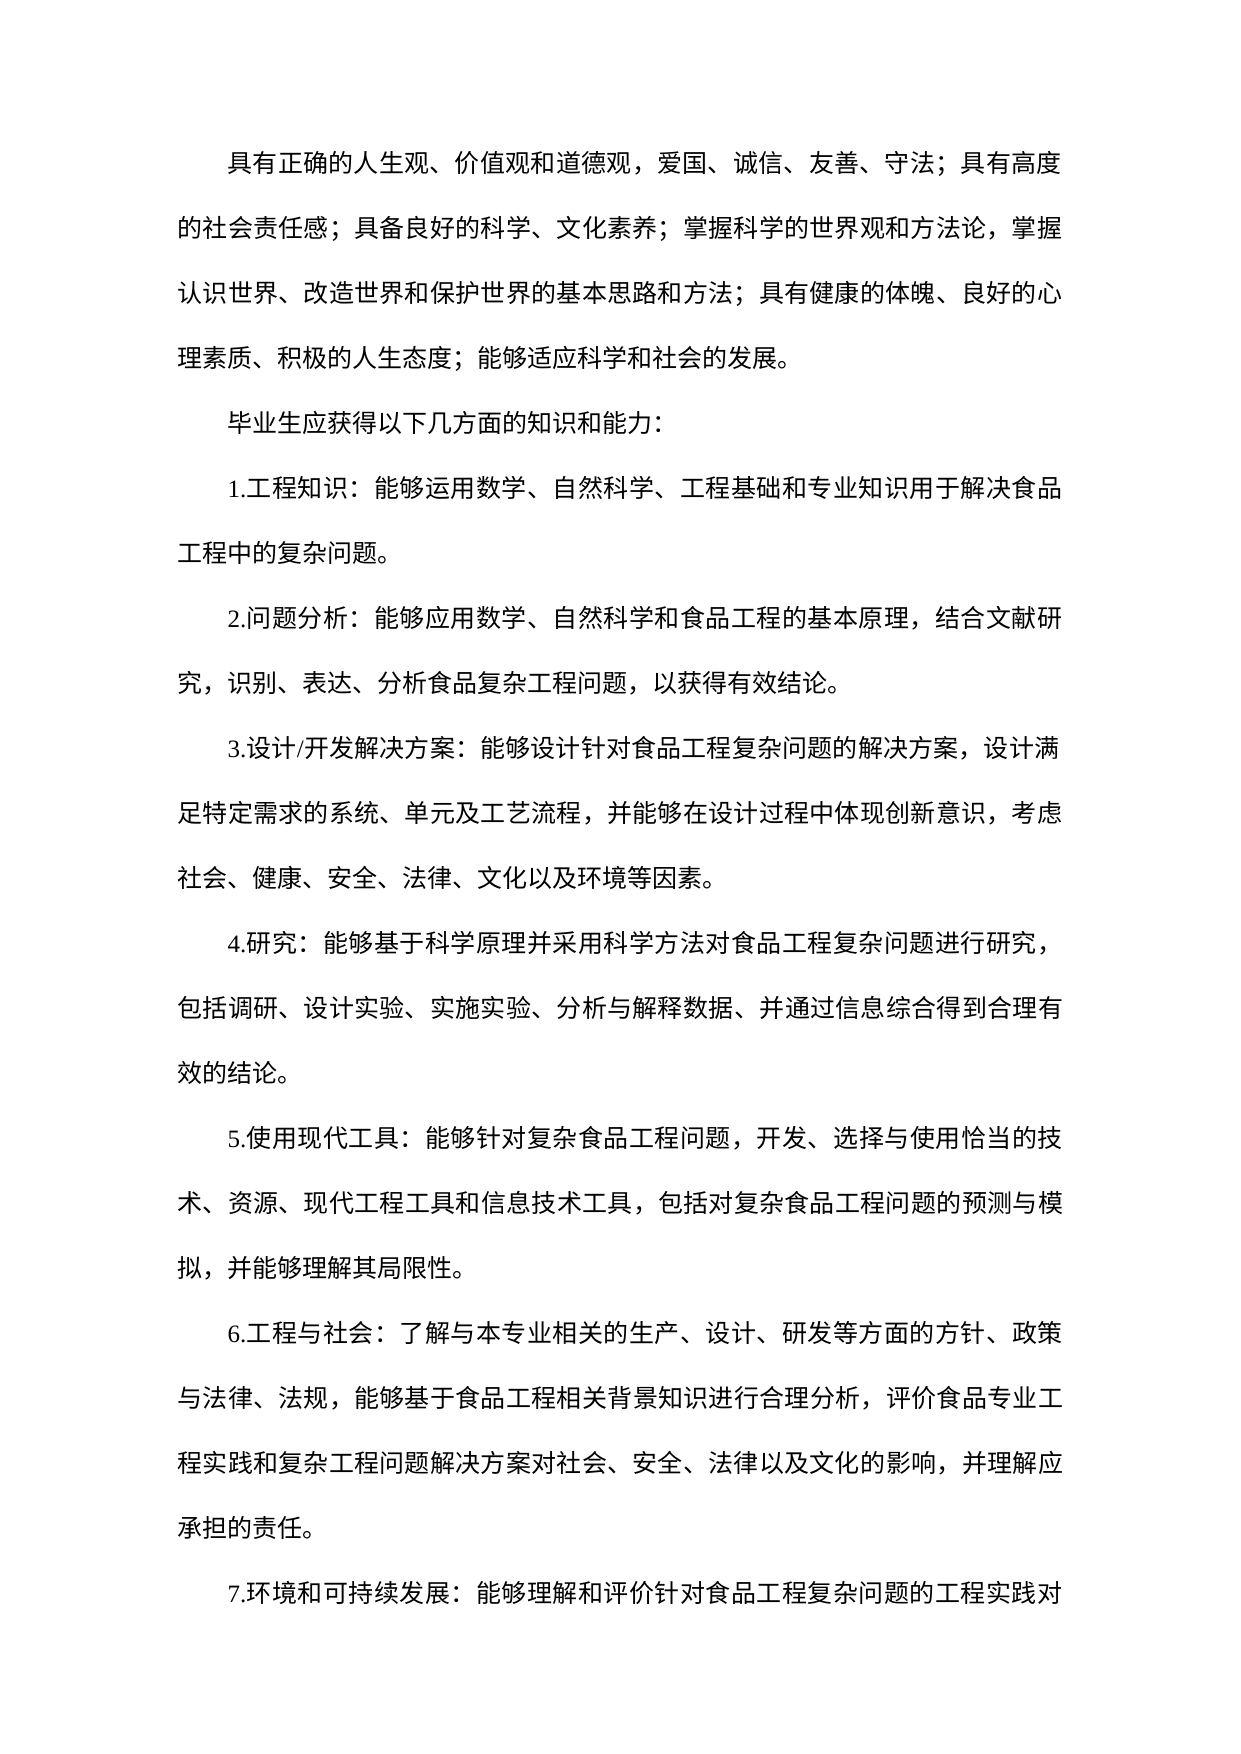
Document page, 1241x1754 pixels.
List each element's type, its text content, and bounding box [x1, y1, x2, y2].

text 5.使用现代工具：能够针对复杂食品工程问题，开发、选择与使用恰当的技术、资源、现代工程工具和信息技术工具，包括对复杂食品工程问题的预测与模拟，并能够理解其局限性。 [177, 1104, 1063, 1299]
text 6.工程与社会：了解与本专业相关的生产、设计、研发等方面的方针、政策与法律、法规，能够基于食品工程相关背景知识进行合理分析，评价食品专业工程实践和复杂工程问题解决方案对社会、安全、法律以及文化的影响，并理解应承担的责任。 [177, 1299, 1063, 1559]
text 4.研究：能够基于科学原理并采用科学方法对食品工程复杂问题进行研究，包括调研、设计实验、实施实验、分析与解释数据、并通过信息综合得到合理有效的结论。 [177, 909, 1063, 1104]
text 1.工程知识：能够运用数学、自然科学、工程基础和专业知识用于解决食品工程中的复杂问题。 [177, 454, 1063, 584]
text 2.问题分析：能够应用数学、自然科学和食品工程的基本原理，结合文献研究，识别、表达、分析食品复杂工程问题，以获得有效结论。 [177, 584, 1063, 714]
text 具有正确的人生观、价值观和道德观，爱国、诚信、友善、守法；具有高度的社会责任感；具备良好的科学、文化素养；掌握科学的世界观和方法论，掌握认识世界、改造世界和保护世界的基本思路和方法；具有健康的体魄、良好的心理素质、积极的人生态度；能够适应科学和社会的发展。 [177, 129, 1063, 389]
text 3.设计/开发解决方案：能够设计针对食品工程复杂问题的解决方案，设计满足特定需求的系统、单元及工艺流程，并能够在设计过程中体现创新意识，考虑社会、健康、安全、法律、文化以及环境等因素。 [177, 714, 1063, 909]
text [177, 1559, 1063, 1624]
text 毕业生应获得以下几方面的知识和能力： [177, 389, 1063, 454]
